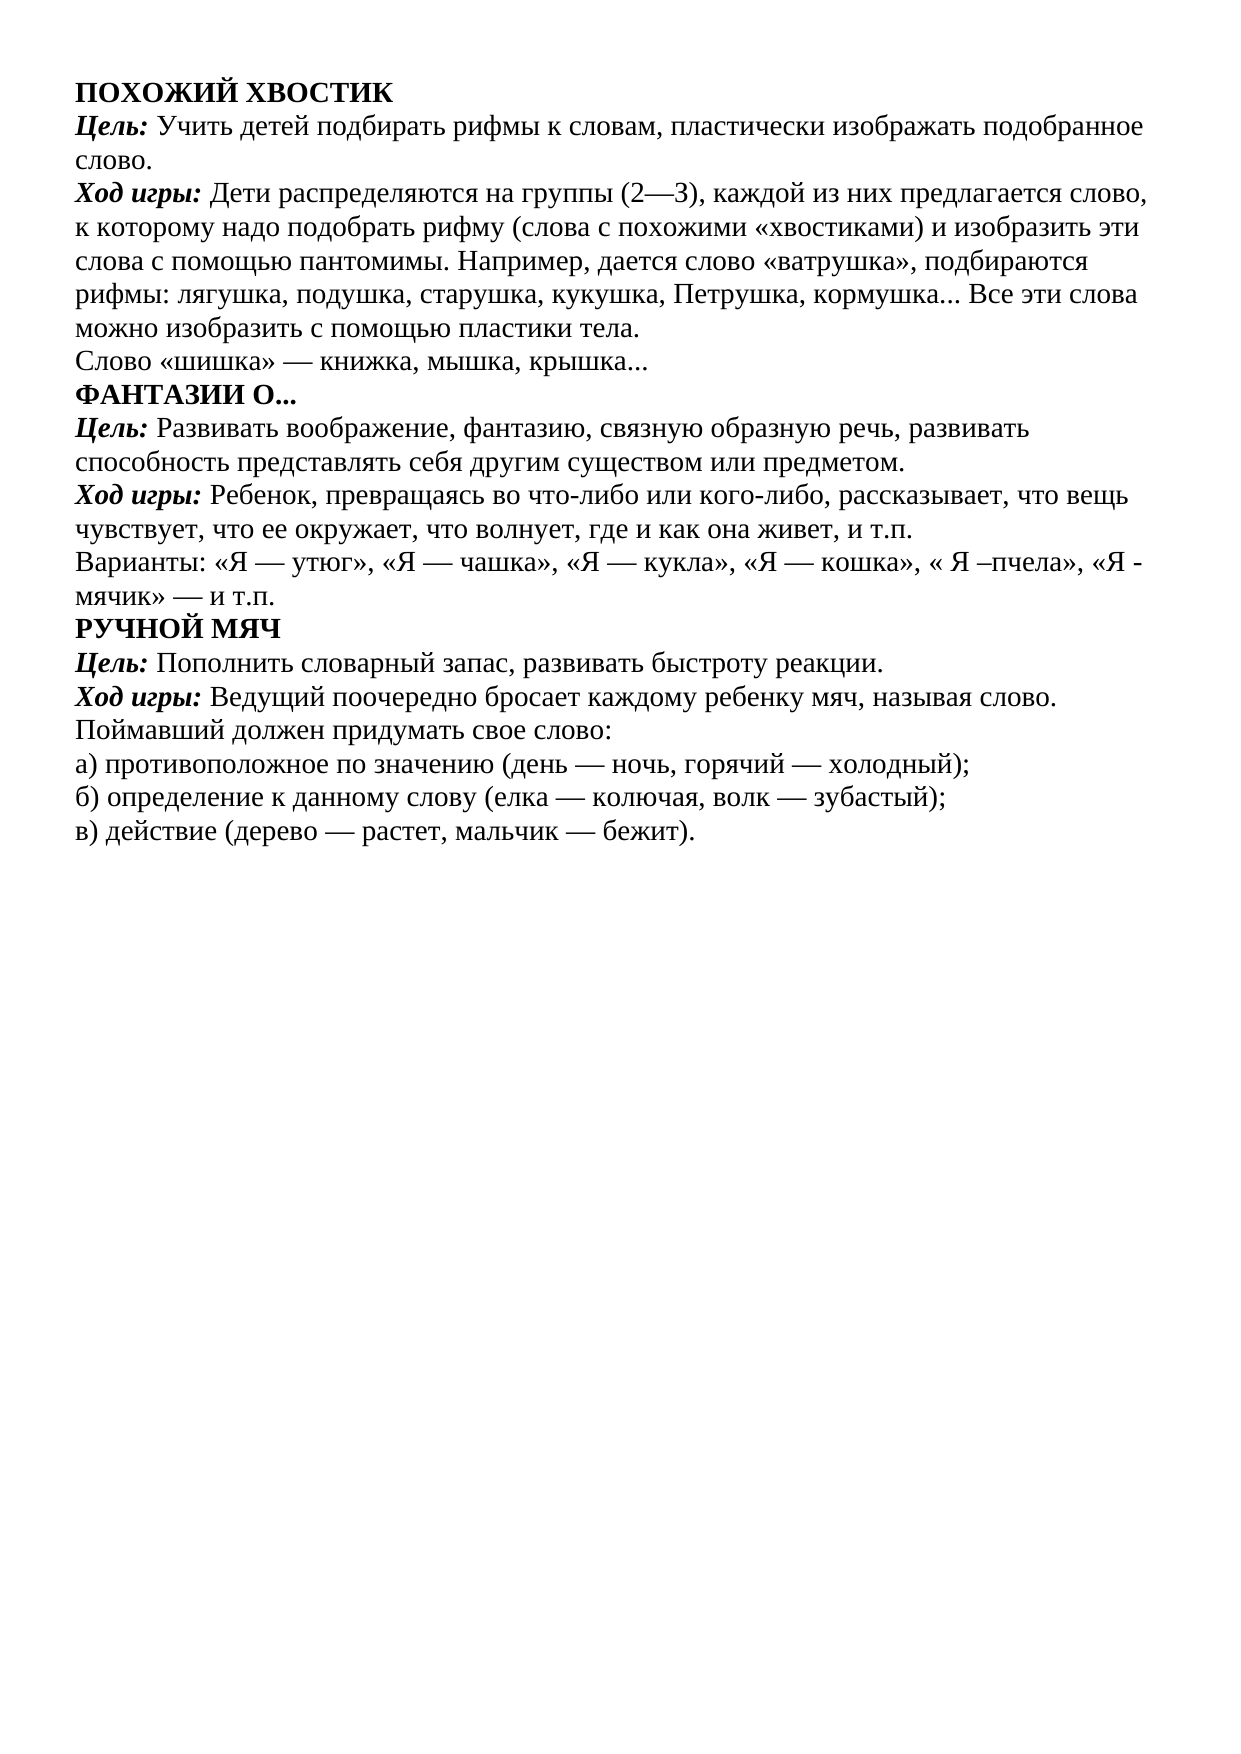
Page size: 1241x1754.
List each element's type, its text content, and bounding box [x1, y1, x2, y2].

text Варианты: «Я — утюг», «Я — чашка», «Я — кукла», «Я — кошка», « Я –пчела», «Я - мячик» — и т.п. [75, 544, 1165, 612]
text Цель: Пополнить словарный запас, развивать быстроту реакции. [75, 645, 1165, 679]
text РУЧНОЙ МЯЧ [75, 612, 1165, 645]
text Ход игры: Дети распределяются на группы (2—З), каждой из них предлагается слово, к которому надо подобрать рифму (слова с похожими «хвостиками) и изобразить эти слова с помощью пантомимы. Например, дается слово «ватрушка», подбираются рифмы: лягушка, подушка, старушка, кукушка, Петрушка, кормушка... Все эти слова можно изобразить с помощью пластики тела. [75, 176, 1165, 343]
text ПОХОЖИЙ ХВОСТИК [75, 75, 1165, 108]
text а) противоположное по значению (день — ночь, горячий — холодный); [75, 746, 1165, 779]
text б) определение к данному слову (елка — колючая, волк — зубастый); [75, 779, 1165, 813]
text Слово «шишка» — книжка, мышка, крышка... [75, 343, 1165, 377]
text в) действие (дерево — растет, мальчик — бежит). [75, 813, 1165, 846]
text Цель: Учить детей подбирать рифмы к словам, пластически изображать подобранное слово. [75, 108, 1165, 176]
text Цель: Развивать воображение, фантазию, связную образную речь, развивать способность представлять себя другим существом или предметом. [75, 410, 1165, 477]
text Ход игры: Ведущий поочередно бросает каждому ребенку мяч, называя слово. Поймавший должен придумать свое слово: [75, 679, 1165, 746]
text ФАНТАЗИИ О... [75, 377, 1165, 410]
text Ход игры: Ребенок, превращаясь во что-либо или кого-либо, рассказывает, что вещь чувствует, что ее окружает, что волнует, где и как она живет, и т.п. [75, 477, 1165, 544]
